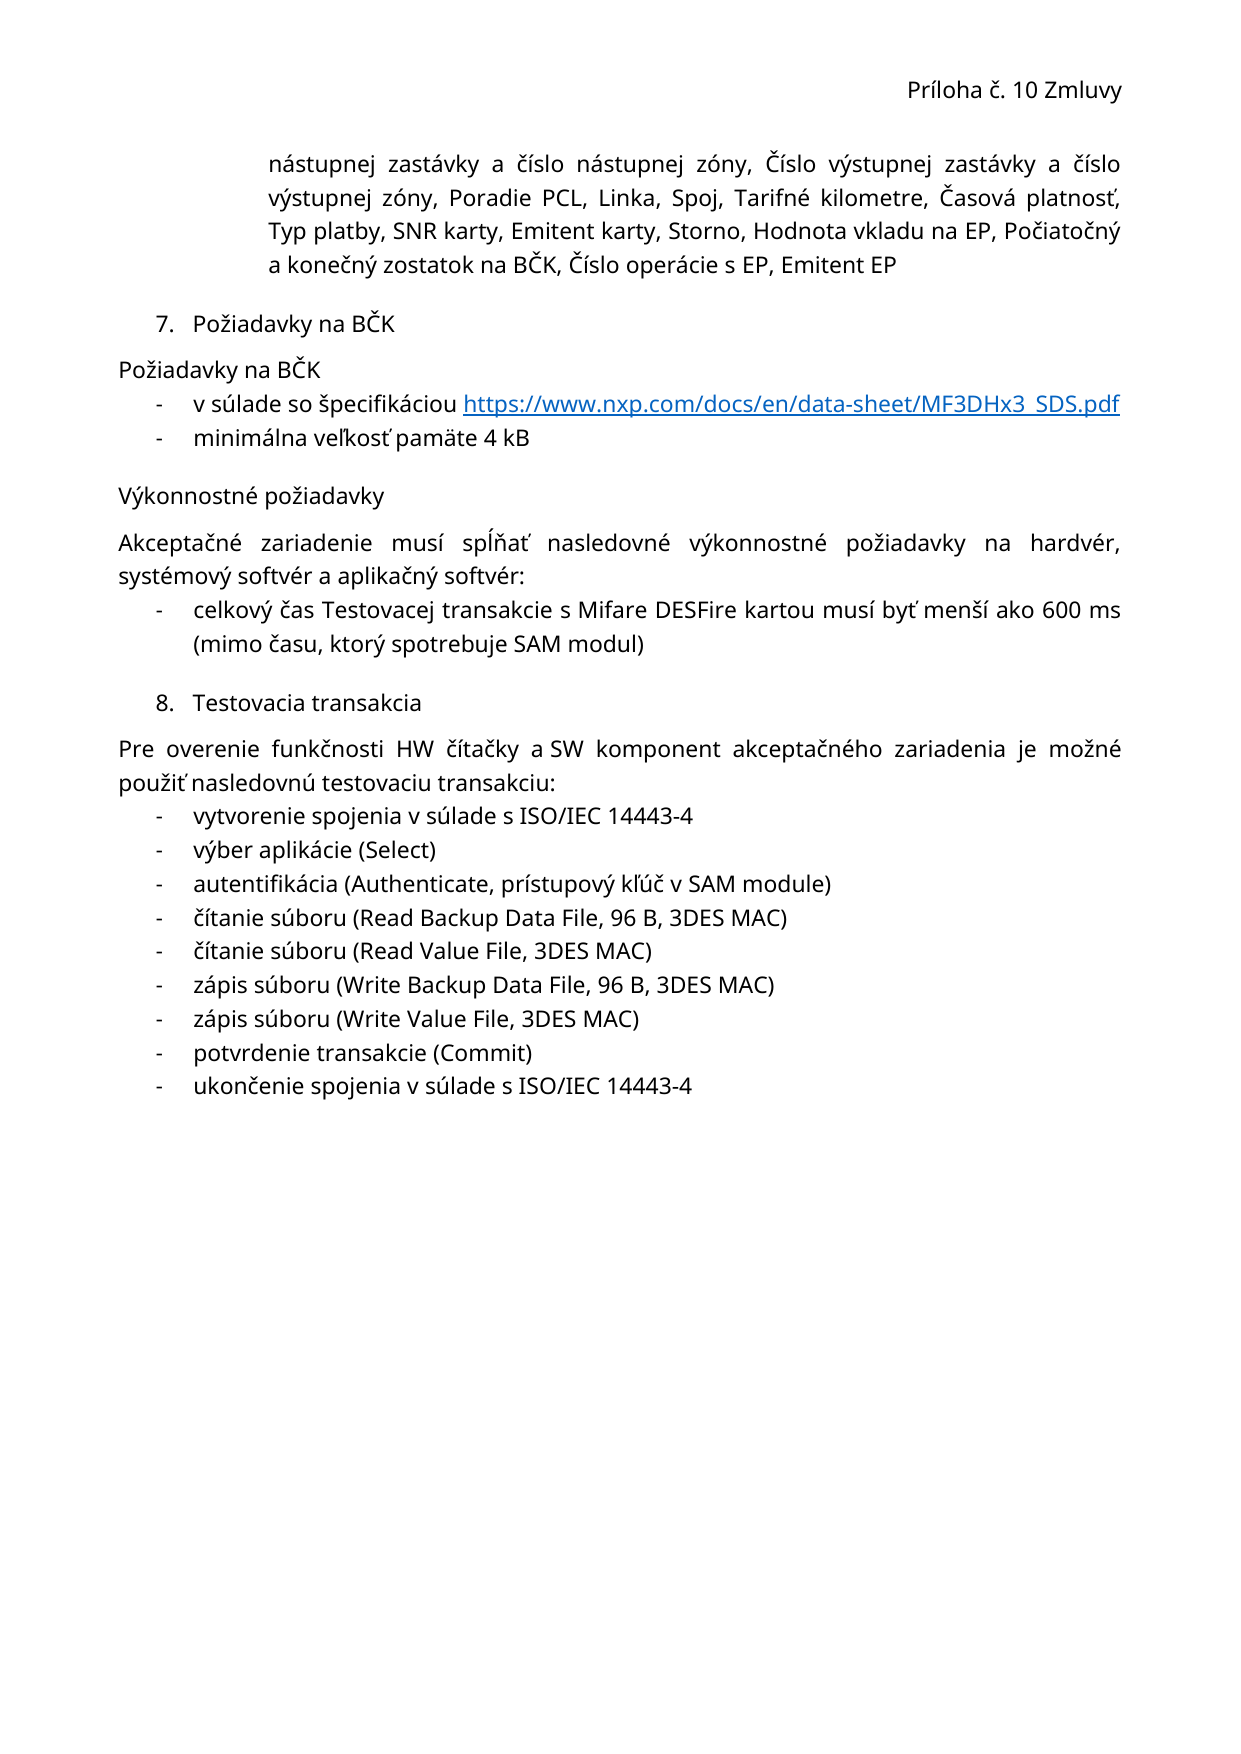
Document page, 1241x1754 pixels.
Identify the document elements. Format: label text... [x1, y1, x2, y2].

text Výkonnostné požiadavky [118, 480, 1122, 511]
list zápis súboru (Write Backup Data File, 96 B, 3DES MAC) [156, 969, 1122, 1000]
text Požiadavky na BČK [118, 354, 1122, 385]
list výber aplikácie (Select) [156, 834, 1122, 865]
list minimálna veľkosť pamäte 4 kB [156, 421, 1122, 453]
list vytvorenie spojenia v súlade s ISO/IEC 14443-4 [156, 800, 1122, 831]
text Akceptačné zariadenie musí spĺňať nasledovné výkonnostné požiadavky na hardvér, systémový softvér a aplikačný softvér: [118, 526, 1122, 591]
list autentifikácia (Authenticate, prístupový kľúč v SAM module) [156, 868, 1122, 899]
list čítanie súboru (Read Value File, 3DES MAC) [156, 935, 1122, 966]
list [231, 148, 1122, 280]
list potvrdenie transakcie (Commit) [156, 1036, 1122, 1068]
list Testovacia transakcia [155, 686, 1122, 718]
list čítanie súboru (Read Backup Data File, 96 B, 3DES MAC) [156, 901, 1122, 933]
list v súlade so špecifikáciou https://www.nxp.com/docs/en/data-sheet/MF3DHx3_SDS.pdf [156, 388, 1122, 419]
text Pre overenie funkčnosti HW čítačky a SW komponent akceptačného zariadenia je možné použiť nasledovnú testovaciu transakciu: [118, 733, 1122, 798]
list ukončenie spojenia v súlade s ISO/IEC 14443-4 [156, 1070, 1122, 1101]
list zápis súboru (Write Value File, 3DES MAC) [156, 1003, 1122, 1034]
list Požiadavky na BČK [155, 308, 1122, 339]
list celkový čas Testovacej transakcie s Mifare DESFire kartou musí byť menší ako 600 ms (mimo času, ktorý spotrebuje SAM modul) [156, 594, 1122, 659]
